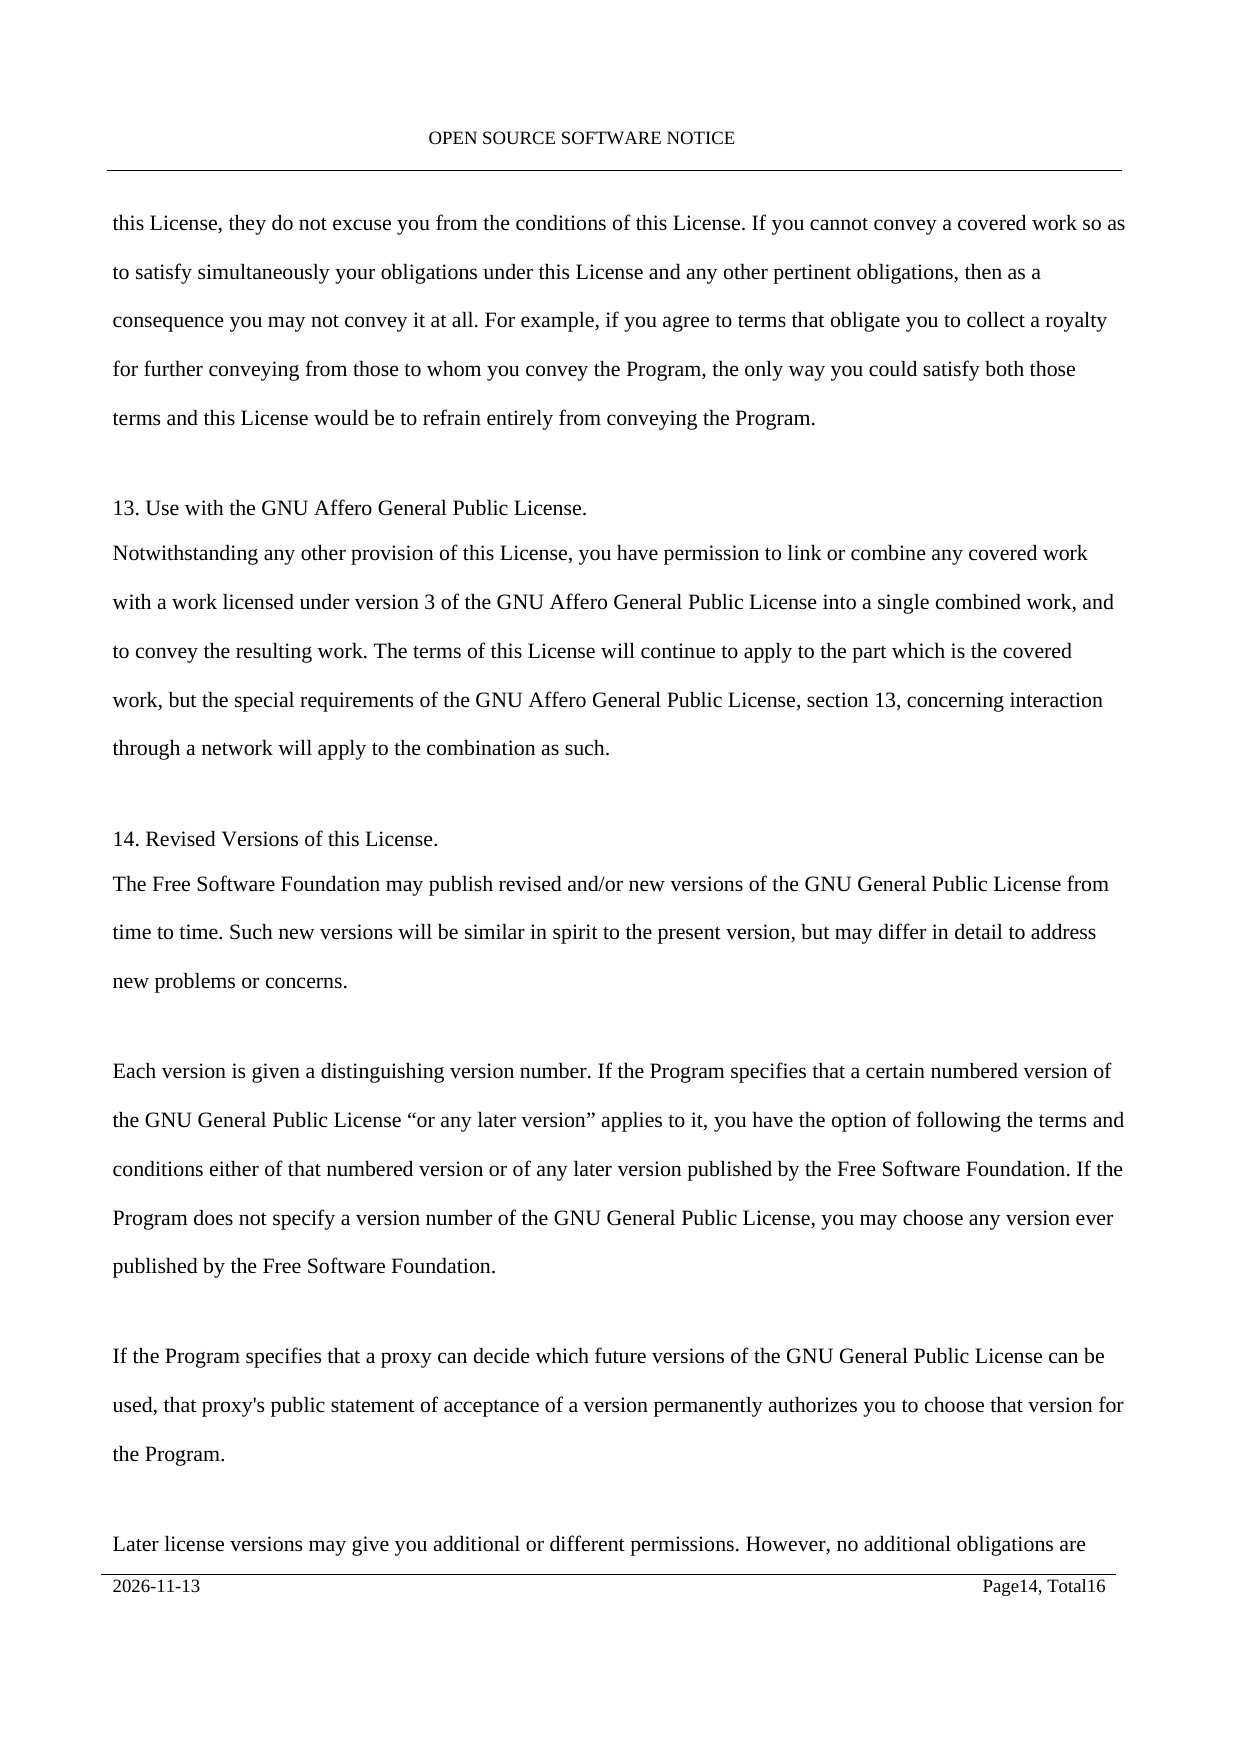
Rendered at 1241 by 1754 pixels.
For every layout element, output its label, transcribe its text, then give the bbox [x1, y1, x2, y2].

text 13. Use with the GNU Affero General Public License. [112, 492, 1128, 524]
text If the Program specifies that a proxy can decide which future versions of the GNU General Public License can be used, that proxy's public statement of acceptance of a version permanently authorizes you to choose that version for the Program. [112, 1340, 1128, 1470]
text Notwithstanding any other provision of this License, you have permission to link or combine any covered work with a work licensed under version 3 of the GNU Affero General Public License into a single combined work, and to convey the resulting work. The terms of this License will continue to apply to the part which is the covered work, but the special requirements of the GNU Affero General Public License, section 13, concerning interaction through a network will apply to the combination as such. [112, 537, 1128, 764]
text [112, 1528, 1128, 1560]
text Each version is given a distinguishing version number. If the Program specifies that a certain numbered version of the GNU General Public License “or any later version” applies to it, you have the option of following the terms and conditions either of that numbered version or of any later version published by the Free Software Foundation. If the Program does not specify a version number of the GNU General Public License, you may choose any version ever published by the Free Software Foundation. [112, 1055, 1128, 1282]
text The Free Software Foundation may publish revised and/or new versions of the GNU General Public License from time to time. Such new versions will be similar in spirit to the present version, but may differ in detail to address new problems or concerns. [112, 867, 1128, 997]
text 14. Revised Versions of this License. [112, 822, 1128, 854]
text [112, 206, 1128, 434]
